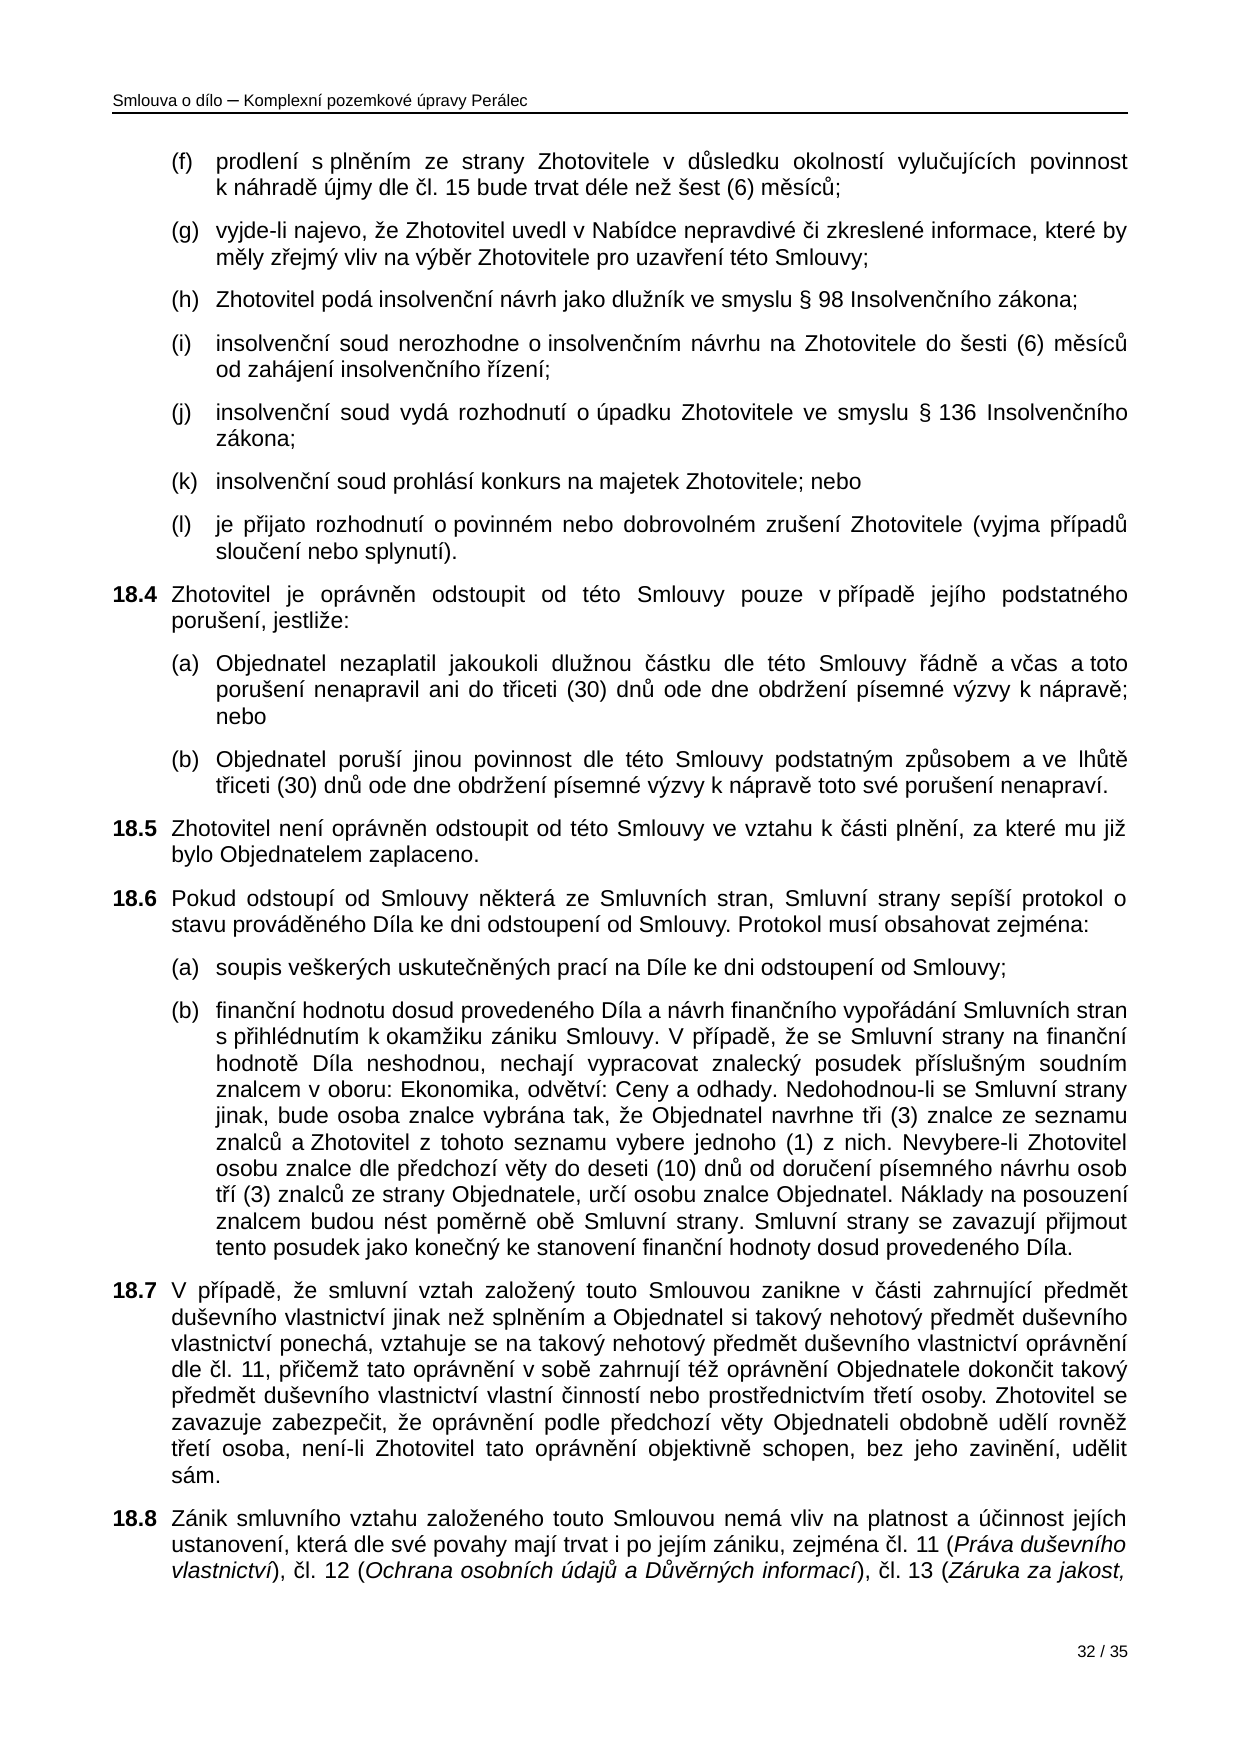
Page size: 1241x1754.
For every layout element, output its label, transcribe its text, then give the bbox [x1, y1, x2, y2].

text Zhotovitel podá insolvenční návrh jako dlužník ve smyslu § 98 Insolvenčního zákona; [171, 286, 1128, 313]
text insolvenční soud nerozhodne o insolvenčním návrhu na Zhotovitele do šesti (6) měsíců od zahájení insolvenčního řízení; [171, 329, 1128, 382]
text prodlení s plněním ze strany Zhotovitele v důsledku okolností vylučujících povinnost k náhradě újmy dle čl. 15 bude trvat déle než šest (6) měsíců; [171, 148, 1128, 200]
list soupis veškerých uskutečněných prací na Díle ke dni odstoupení od Smlouvy; [171, 954, 1128, 980]
list Objednatel nezaplatil jakoukoli dlužnou částku dle této Smlouvy řádně a včas a toto porušení nenapravil ani do třiceti (30) dnů ode dne obdržení písemné výzvy k nápravě; nebo [171, 650, 1128, 729]
text Objednatel poruší jinou povinnost dle této Smlouvy podstatným způsobem a ve lhůtě třiceti (30) dnů ode dne obdržení písemné výzvy k nápravě toto své porušení nenapraví. [171, 746, 1128, 798]
text V případě, že smluvní vztah založený touto Smlouvou zanikne v části zahrnující předmět duševního vlastnictví jinak než splněním a Objednatel si takový nehotový předmět duševního vlastnictví ponechá, vztahuje se na takový nehotový předmět duševního vlastnictví oprávnění dle čl. 11, přičemž tato oprávnění v sobě zahrnují též oprávnění Objednatele dokončit takový předmět duševního vlastnictví vlastní činností nebo prostřednictvím třetí osoby. Zhotovitel se zavazuje zabezpečit, že oprávnění podle předchozí věty Objednateli obdobně udělí rovněž třetí osoba, není-li Zhotovitel tato oprávnění objektivně schopen, bez jeho zavinění, udělit sám. [112, 1277, 1128, 1488]
text Zhotovitel je oprávněn odstoupit od této Smlouvy pouze v případě jejího podstatného porušení, jestliže: [112, 581, 1128, 633]
text je přijato rozhodnutí o povinném nebo dobrovolném zrušení Zhotovitele (vyjma případů sloučení nebo splynutí). [171, 511, 1128, 564]
text vyjde-li najevo, že Zhotovitel uvedl v Nabídce nepravdivé či zkreslené informace, které by měly zřejmý vliv na výběr Zhotovitele pro uzavření této Smlouvy; [171, 217, 1128, 270]
text insolvenční soud prohlásí konkurs na majetek Zhotovitele; nebo [171, 468, 1128, 494]
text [112, 1504, 1128, 1584]
list finanční hodnotu dosud provedeného Díla a návrh finančního vypořádání Smluvních stran s přihlédnutím k okamžiku zániku Smlouvy. V případě, že se Smluvní strany na finanční hodnotě Díla neshodnou, nechají vypracovat znalecký posudek příslušným soudním znalcem v oboru: Ekonomika, odvětví: Ceny a odhady. Nedohodnou-li se Smluvní strany jinak, bude osoba znalce vybrána tak, že Objednatel navrhne tři (3) znalce ze seznamu znalců a Zhotovitel z tohoto seznamu vybere jednoho (1) z nich. Nevybere-li Zhotovitel osobu znalce dle předchozí věty do deseti (10) dnů od doručení písemného návrhu osob tří (3) znalců ze strany Objednatele, určí osobu znalce Objednatel. Náklady na posouzení znalcem budou nést poměrně obě Smluvní strany. Smluvní strany se zavazují přijmout tento posudek jako konečný ke stanovení finanční hodnoty dosud provedeného Díla. [171, 997, 1128, 1260]
text Zhotovitel není oprávněn odstoupit od této Smlouvy ve vztahu k části plnění, za které mu již bylo Objednatelem zaplaceno. [112, 815, 1128, 868]
text Pokud odstoupí od Smlouvy některá ze Smluvních stran, Smluvní strany sepíší protokol o stavu prováděného Díla ke dni odstoupení od Smlouvy. Protokol musí obsahovat zejména: [112, 884, 1128, 937]
text insolvenční soud vydá rozhodnutí o úpadku Zhotovitele ve smyslu § 136 Insolvenčního zákona; [171, 399, 1128, 452]
